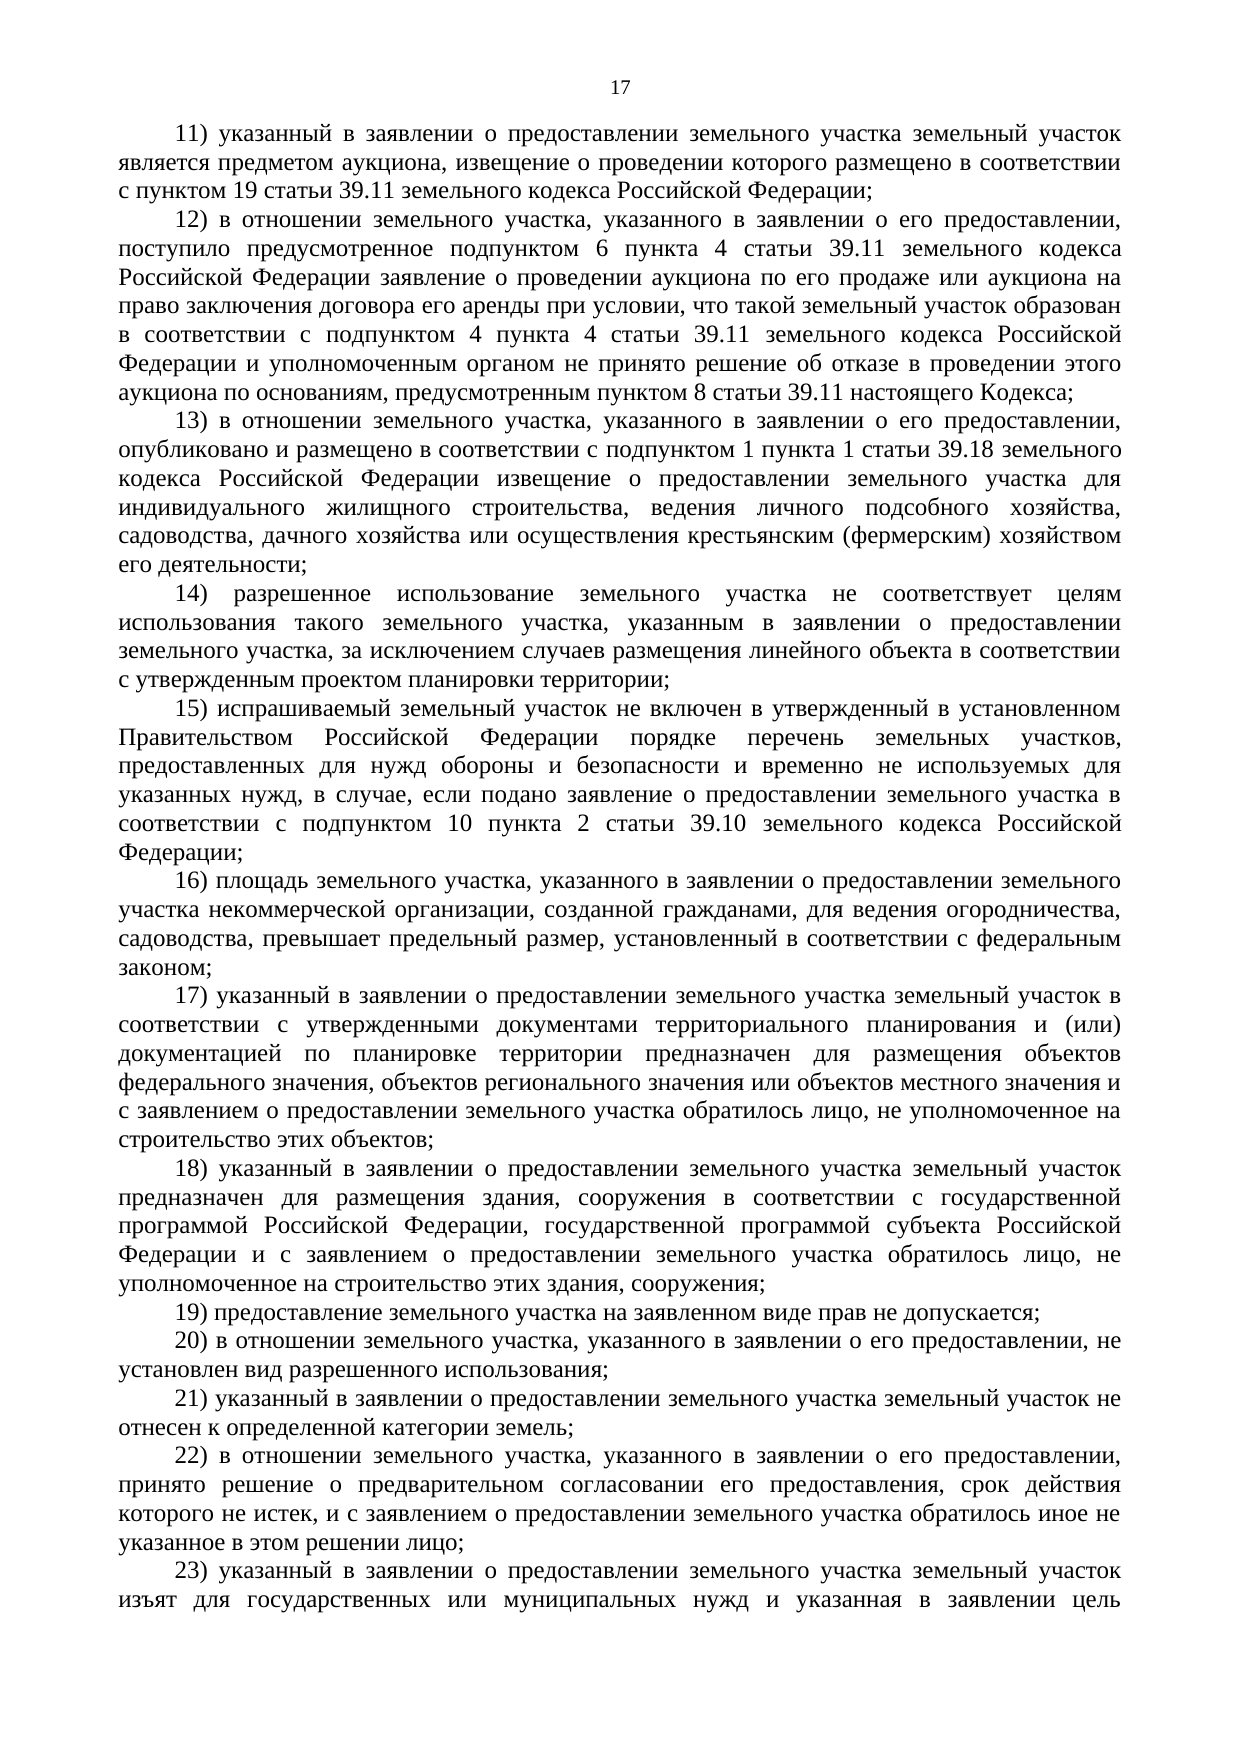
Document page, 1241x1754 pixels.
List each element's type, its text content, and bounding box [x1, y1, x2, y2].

text 14) разрешенное использование земельного участка не соответствует целям использования такого земельного участка, указанным в заявлении о предоставлении земельного участка, за исключением случаев размещения линейного объекта в соответствии с утвержденным проектом планировки территории; [118, 578, 1122, 693]
text 22) в отношении земельного участка, указанного в заявлении о его предоставлении, принято решение о предварительном согласовании его предоставления, срок действия которого не истек, и с заявлением о предоставлении земельного участка обратилось иное не указанное в этом решении лицо; [118, 1441, 1122, 1556]
text 18) указанный в заявлении о предоставлении земельного участка земельный участок предназначен для размещения здания, сооружения в соответствии с государственной программой Российской Федерации, государственной программой субъекта Российской Федерации и с заявлением о предоставлении земельного участка обратилось лицо, не уполномоченное на строительство этих здания, сооружения; [118, 1153, 1122, 1297]
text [118, 1556, 1122, 1613]
text 15) испрашиваемый земельный участок не включен в утвержденный в установленном Правительством Российской Федерации порядке перечень земельных участков, предоставленных для нужд обороны и безопасности и временно не используемых для указанных нужд, в случае, если подано заявление о предоставлении земельного участка в соответствии с подпунктом 10 пункта 2 статьи 39.10 земельного кодекса Российской Федерации; [118, 693, 1122, 866]
text 12) в отношении земельного участка, указанного в заявлении о его предоставлении, поступило предусмотренное подпунктом 6 пункта 4 статьи 39.11 земельного кодекса Российской Федерации заявление о проведении аукциона по его продаже или аукциона на право заключения договора его аренды при условии, что такой земельный участок образован в соответствии с подпунктом 4 пункта 4 статьи 39.11 земельного кодекса Российской Федерации и уполномоченным органом не принято решение об отказе в проведении этого аукциона по основаниям, предусмотренным пунктом 8 статьи 39.11 настоящего Кодекса; [118, 204, 1122, 406]
text 20) в отношении земельного участка, указанного в заявлении о его предоставлении, не установлен вид разрешенного использования; [118, 1326, 1122, 1383]
text 19) предоставление земельного участка на заявленном виде прав не допускается; [118, 1297, 1122, 1326]
text 13) в отношении земельного участка, указанного в заявлении о его предоставлении, опубликовано и размещено в соответствии с подпунктом 1 пункта 1 статьи 39.18 земельного кодекса Российской Федерации извещение о предоставлении земельного участка для индивидуального жилищного строительства, ведения личного подсобного хозяйства, садоводства, дачного хозяйства или осуществления крестьянским (фермерским) хозяйством его деятельности; [118, 406, 1122, 578]
text 17) указанный в заявлении о предоставлении земельного участка земельный участок в соответствии с утвержденными документами территориального планирования и (или) документацией по планировке территории предназначен для размещения объектов федерального значения, объектов регионального значения или объектов местного значения и с заявлением о предоставлении земельного участка обратилось лицо, не уполномоченное на строительство этих объектов; [118, 981, 1122, 1153]
text 16) площадь земельного участка, указанного в заявлении о предоставлении земельного участка некоммерческой организации, созданной гражданами, для ведения огородничества, садоводства, превышает предельный размер, установленный в соответствии с федеральным законом; [118, 866, 1122, 981]
text 11) указанный в заявлении о предоставлении земельного участка земельный участок является предметом аукциона, извещение о проведении которого размещено в соответствии с пунктом 19 статьи 39.11 земельного кодекса Российской Федерации; [118, 118, 1122, 204]
text 21) указанный в заявлении о предоставлении земельного участка земельный участок не отнесен к определенной категории земель; [118, 1383, 1122, 1441]
